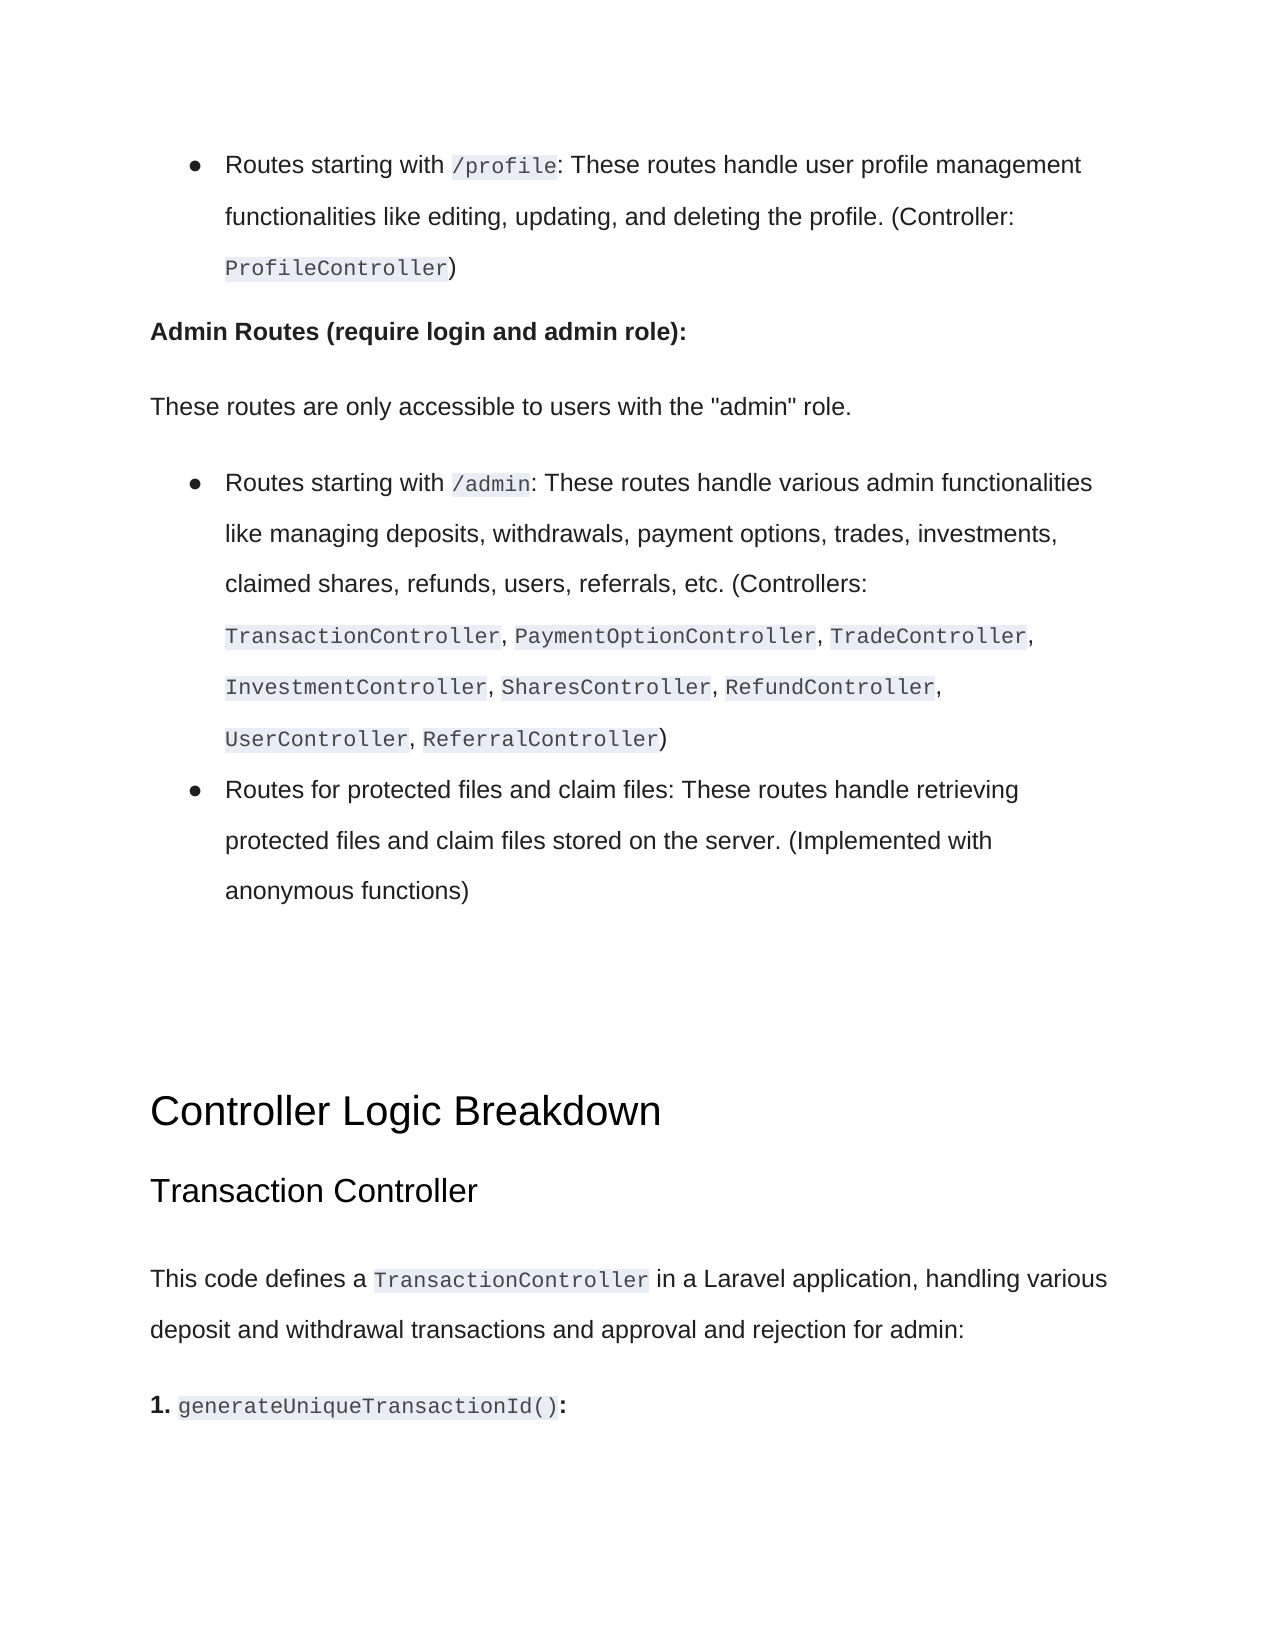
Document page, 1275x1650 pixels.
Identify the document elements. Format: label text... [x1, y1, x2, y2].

list Routes starting with /profile: These routes handle user profile management functionalities like editing, updating, and deleting the profile. (Controller: ProfileController) [187, 150, 1125, 282]
subtitle Transaction Controller [150, 1171, 1125, 1210]
text These routes are only accessible to users with the "admin" role. [150, 392, 1125, 421]
text This code defines a TransactionController in a Laravel application, handling various deposit and withdrawal transactions and approval and rejection for admin: [150, 1263, 1125, 1344]
list Routes starting with /admin: These routes handle various admin functionalities like managing deposits, withdrawals, payment options, trades, investments, claimed shares, refunds, users, referrals, etc. (Controllers: TransactionController, PaymentOptionController, TradeController, InvestmentController, SharesController, RefundController, UserController, ReferralController) [187, 467, 1125, 753]
text Admin Routes (require login and admin role): [150, 317, 1125, 346]
subtitle Controller Logic Breakdown [150, 1086, 1125, 1134]
list Routes for protected files and claim files: These routes handle retrieving protected files and claim files stored on the server. (Implemented with anonymous functions) [187, 775, 1125, 905]
text 1. generateUniqueTransactionId(): [150, 1390, 1125, 1420]
